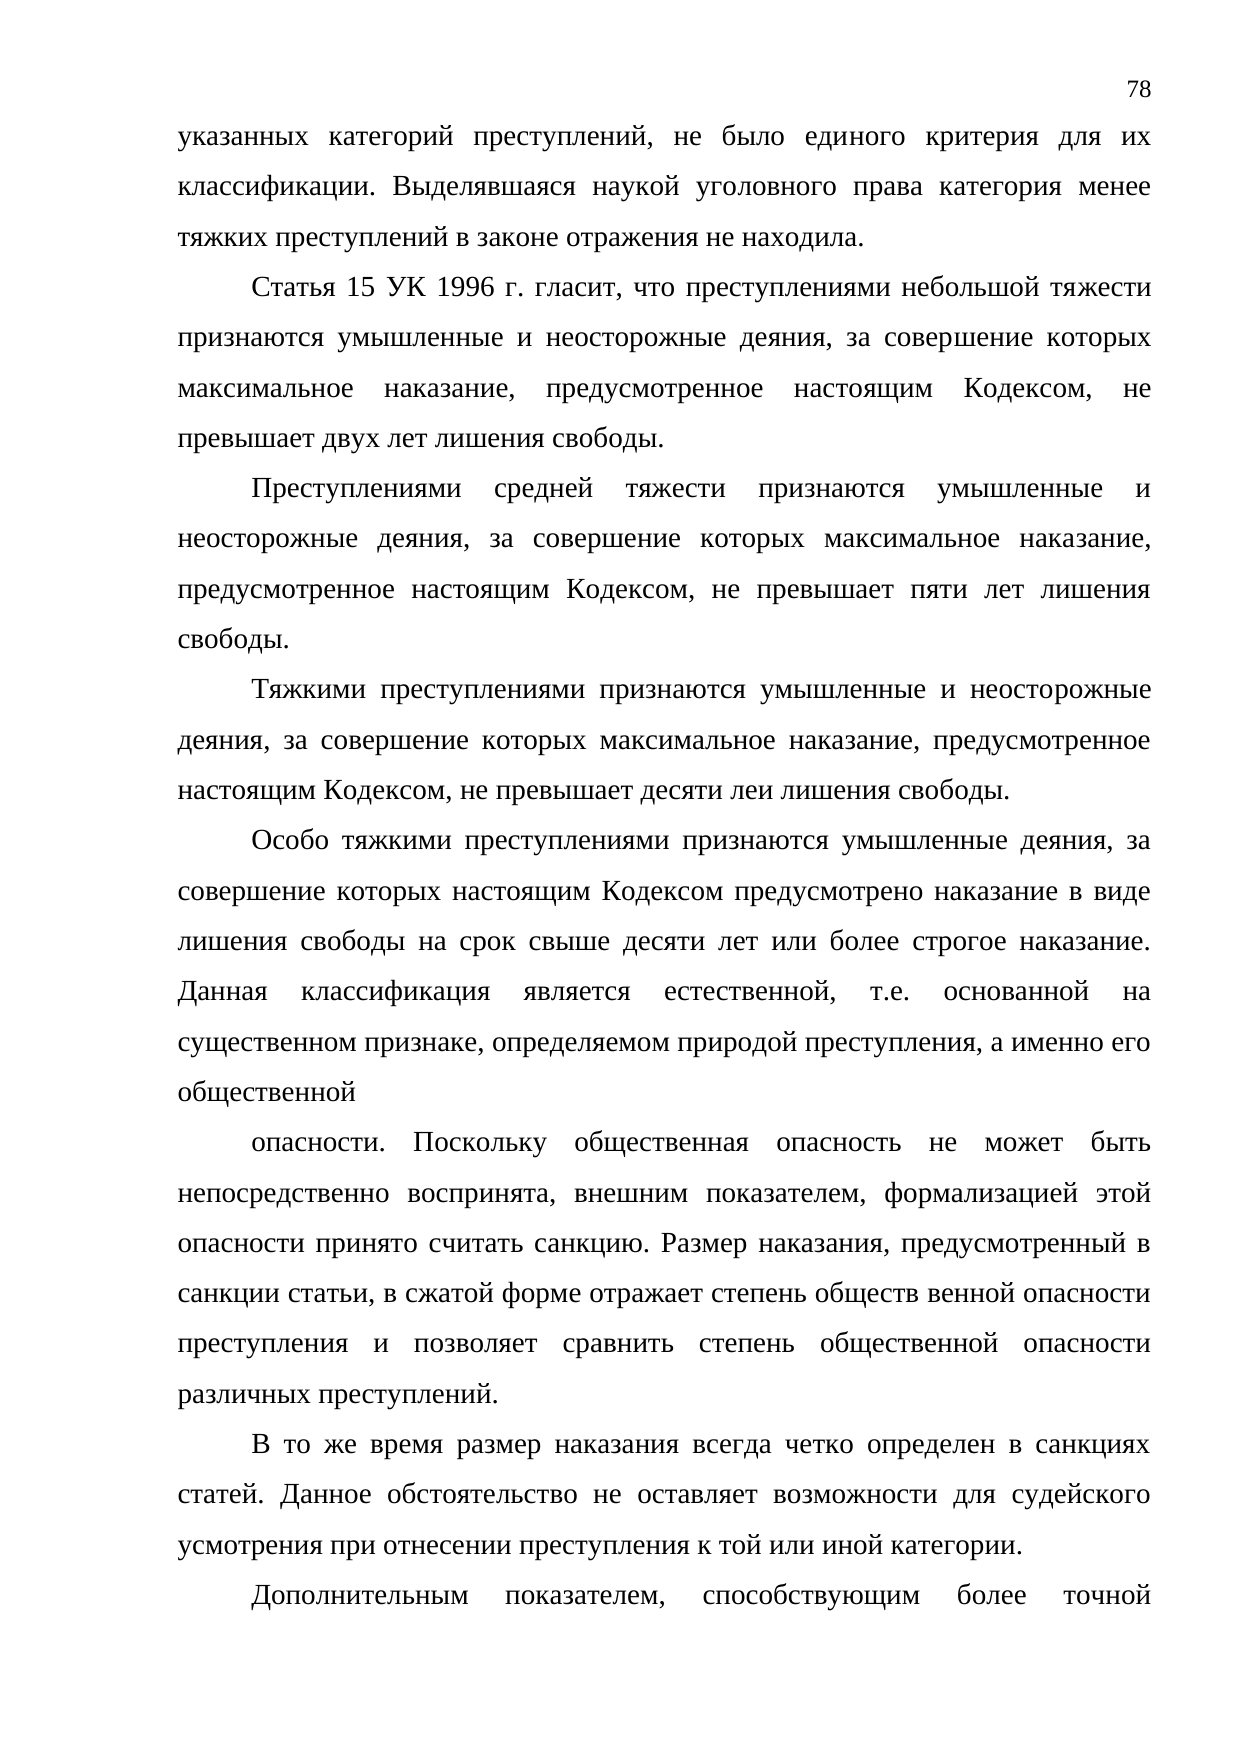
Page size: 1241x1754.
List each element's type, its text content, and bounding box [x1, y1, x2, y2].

text Тяжкими преступлениями признаются умышленные и неосторожные деяния, за совершение которых максимальное наказание, предусмотренное настоящим Кодексом, не превышает десяти леи лишения свободы. [177, 672, 1152, 806]
text Преступлениями средней тяжести признаются умышленные и неосторожные деяния, за совершение которых максимальное наказание, предусмотренное настоящим Кодексом, не превышает пяти лет лишения свободы. [177, 470, 1152, 655]
text В то же время размер наказания всегда четко определен в санкциях статей. Данное обстоятельство не оставляет возможности для судейского усмотрения при отнесении преступления к той или иной категории. [177, 1426, 1152, 1560]
text Статья 15 УК . гласит, что преступлениями небольшой тяжести признаются умышленные и неосторожные деяния, за совершение которых максимальное наказание, предусмотренное настоящим Кодексом, не превышает двух лет лишения свободы. [177, 269, 1152, 453]
text опасности. Поскольку общественная опасность не может быть непосредственно воспринята, внешним показателем, формализацией этой опасности принято считать санкцию. Размер наказания, предусмотренный в санкции статьи, в сжатой форме отражает степень обществ венной опасности преступления и позволяет сравнить степень общественной опасности различных преступлений. [177, 1124, 1152, 1409]
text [177, 1577, 1152, 1611]
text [177, 118, 1152, 252]
text Особо тяжкими преступлениями признаются умышленные деяния, за совершение которых настоящим Кодексом предусмотрено наказание в виде лишения свободы на срок свыше десяти лет или более строгое наказание. Данная классификация является естественной, т.е. основанной на существенном признаке, определяемом природой преступления, а именно его общественной [177, 822, 1152, 1108]
